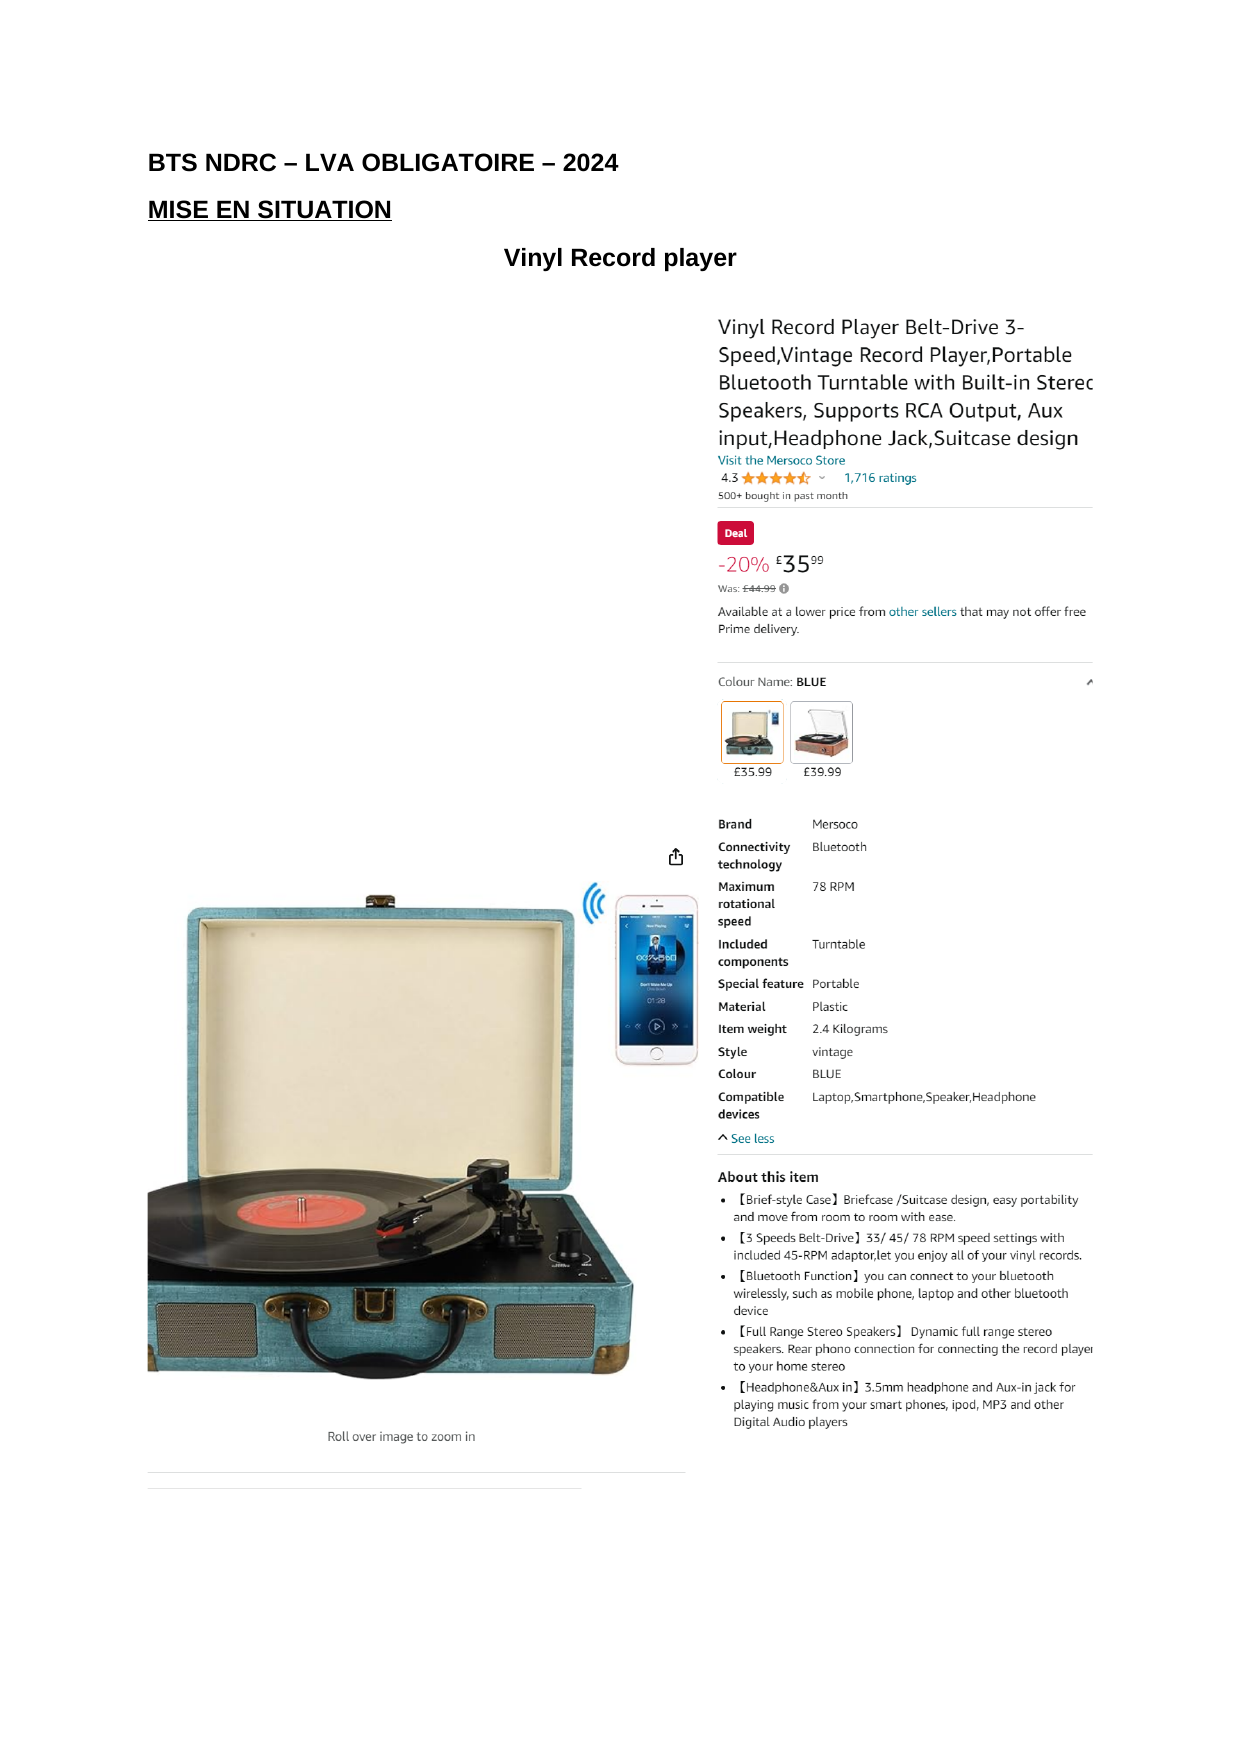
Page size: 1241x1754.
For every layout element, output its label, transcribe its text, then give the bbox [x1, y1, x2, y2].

text MISE EN SITUATION [148, 195, 1093, 224]
text Vinyl Record player [148, 243, 1093, 272]
text BTS NDRC – LVA OBLIGATOIRE – 2024 [148, 148, 1093, 176]
picture [147, 290, 1093, 1491]
